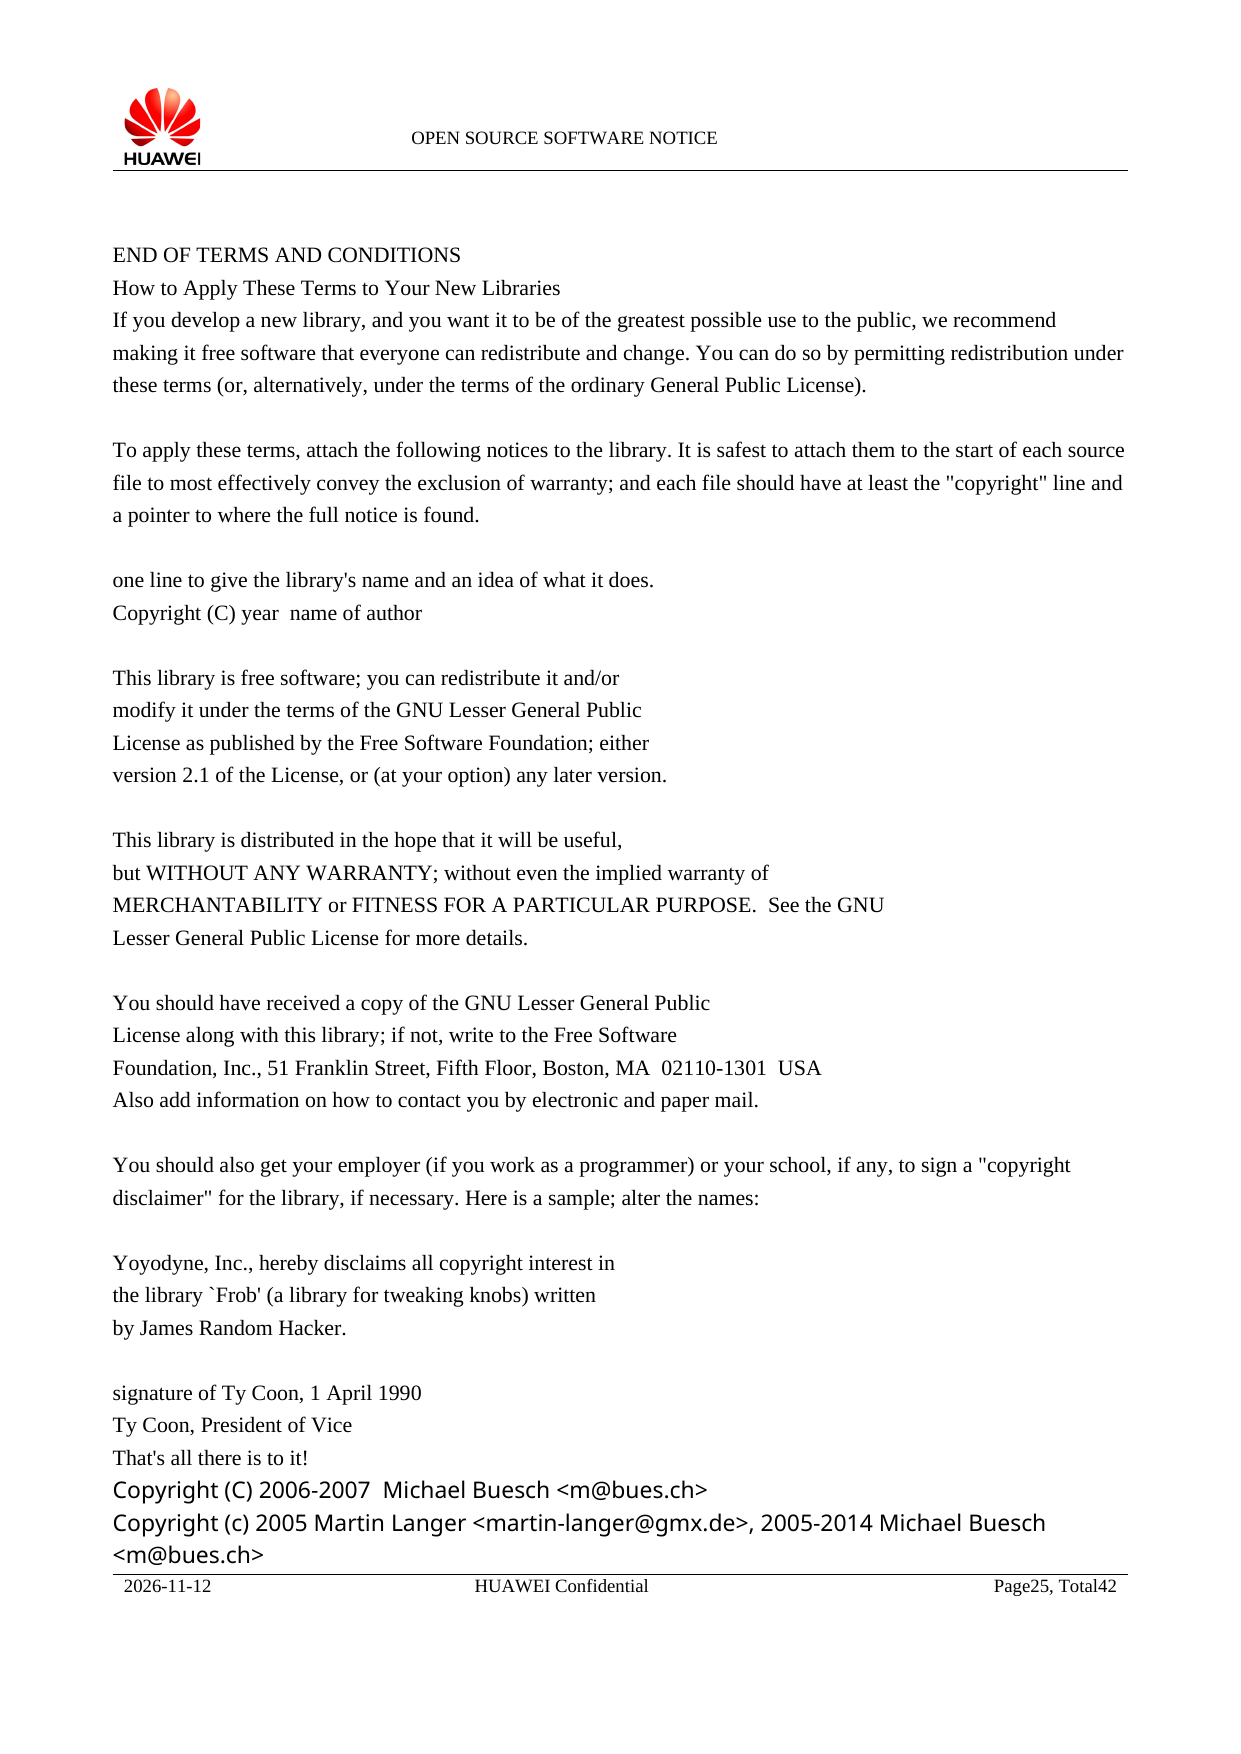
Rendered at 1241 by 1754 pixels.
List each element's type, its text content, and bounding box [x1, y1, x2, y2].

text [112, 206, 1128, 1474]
text Copyright (C) 2006-2007 Michael Buesch <m@bues.ch> [112, 1474, 1128, 1506]
picture [124, 88, 201, 165]
text Copyright (c) 2005 Martin Langer <martin-langer@gmx.de>, 2005-2014 Michael Buesch <m@bues.ch> [112, 1506, 1128, 1571]
